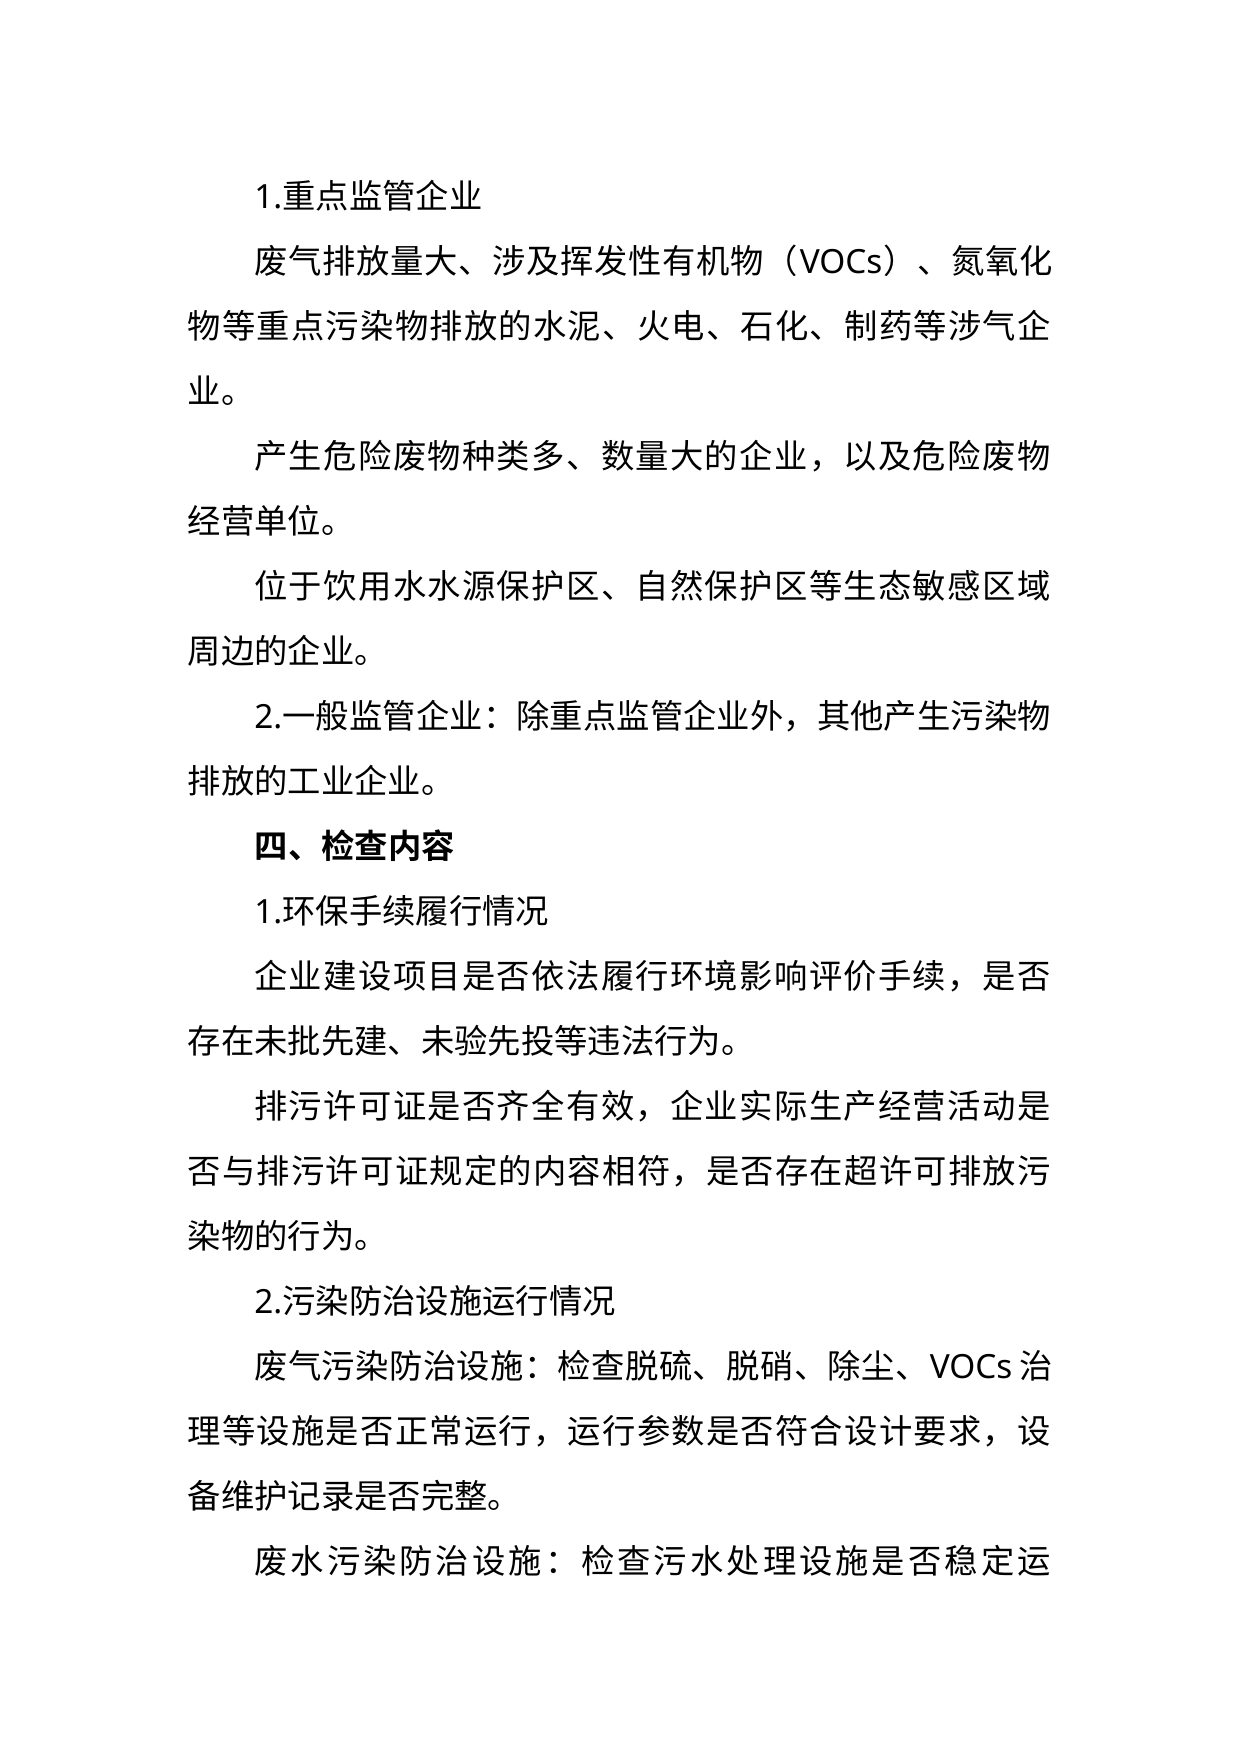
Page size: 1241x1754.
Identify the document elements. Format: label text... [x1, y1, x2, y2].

text 2.污染防治设施运行情况 [187, 1267, 1053, 1332]
text 四、检查内容 [187, 812, 1053, 877]
text 2.一般监管企业：除重点监管企业外，其他产生污染物排放的工业企业。 [187, 682, 1053, 812]
text 废气污染防治设施：检查脱硫、脱硝、除尘、VOCs治理等设施是否正常运行，运行参数是否符合设计要求，设备维护记录是否完整。 [187, 1332, 1053, 1527]
text 企业建设项目是否依法履行环境影响评价手续，是否存在未批先建、未验先投等违法行为。 [187, 942, 1053, 1072]
text 排污许可证是否齐全有效，企业实际生产经营活动是否与排污许可证规定的内容相符，是否存在超许可排放污染物的行为。 [187, 1072, 1053, 1267]
text 位于饮用水水源保护区、自然保护区等生态敏感区域周边的企业。 [187, 552, 1053, 682]
text 产生危险废物种类多、数量大的企业，以及危险废物经营单位。 [187, 422, 1053, 552]
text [187, 1527, 1053, 1592]
text 1.环保手续履行情况 [187, 877, 1053, 942]
text 废气排放量大、涉及挥发性有机物（VOCs）、氮氧化物等重点污染物排放的水泥、火电、石化、制药等涉气企业。 [187, 227, 1053, 422]
text 1.重点监管企业 [187, 162, 1053, 227]
